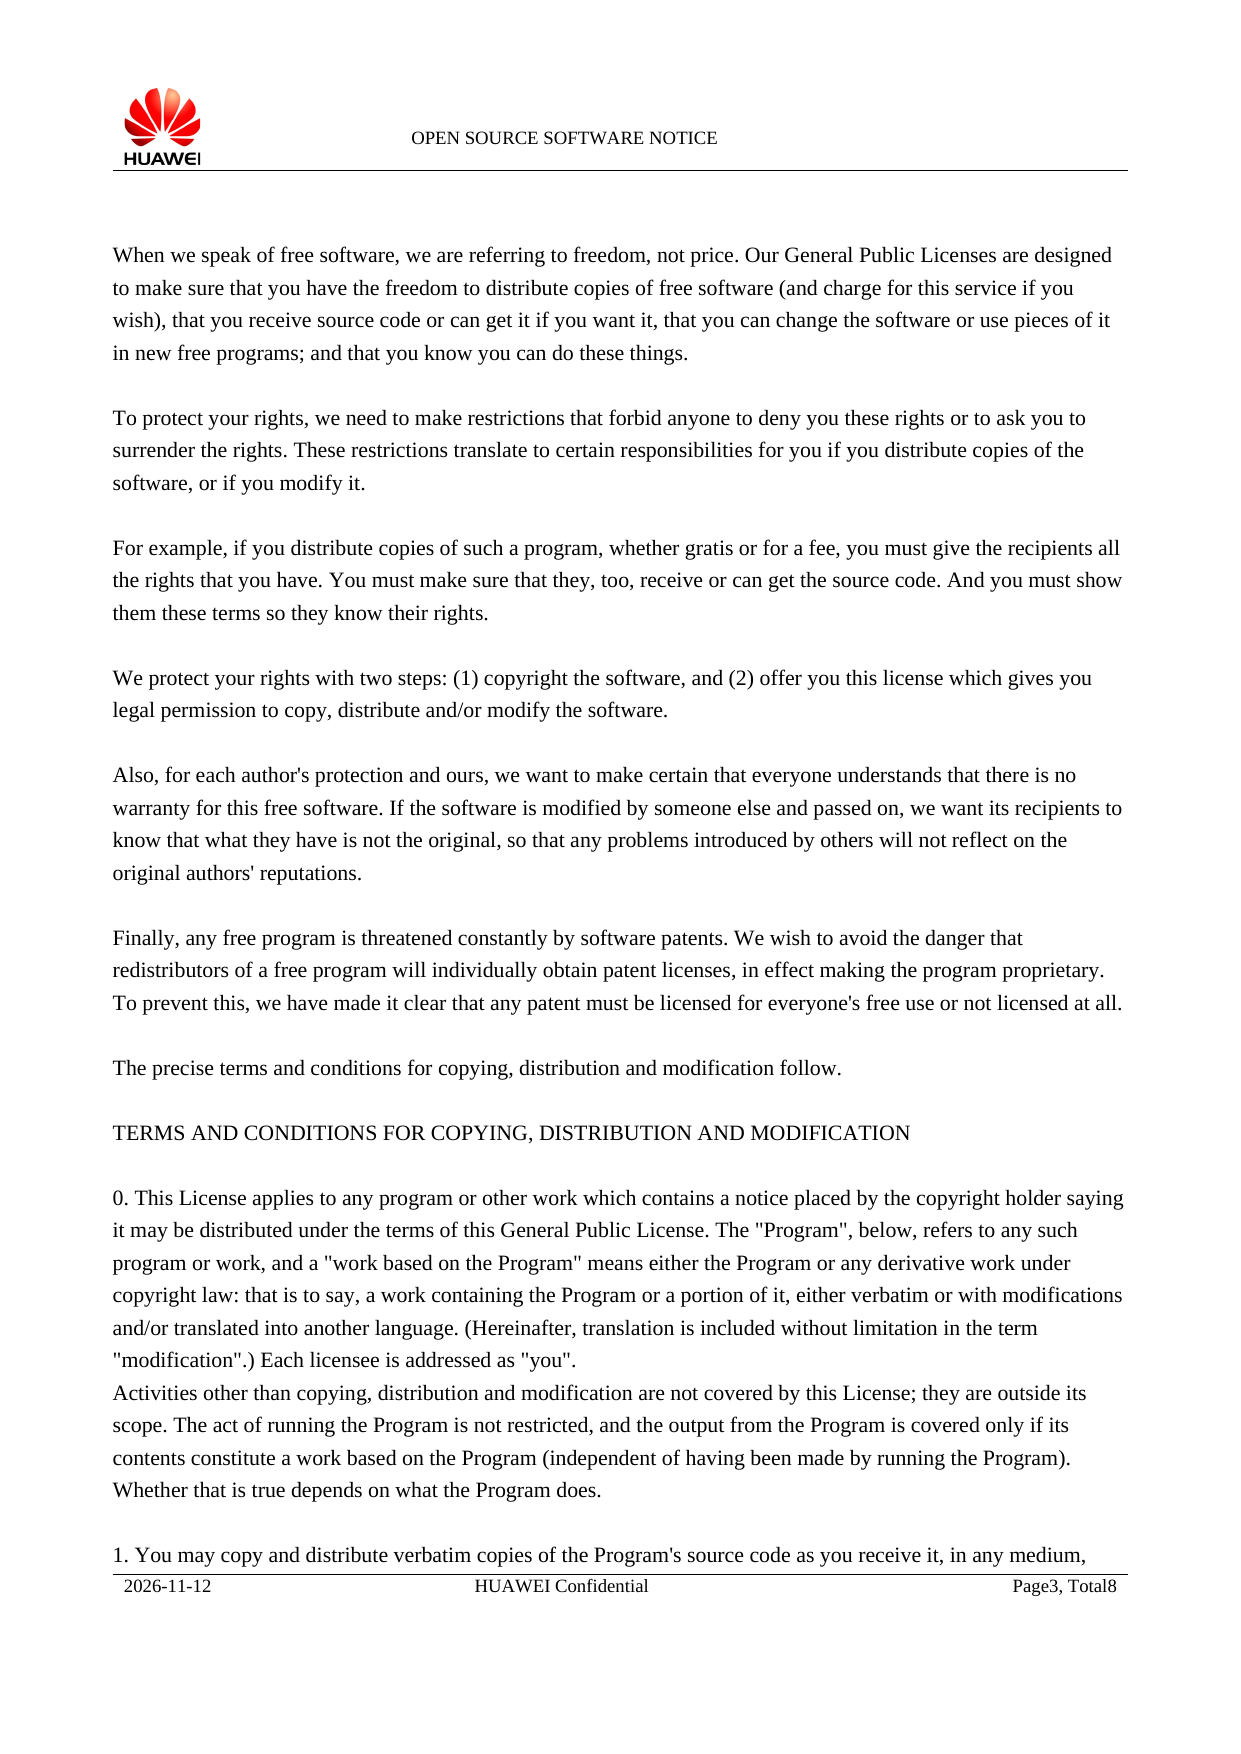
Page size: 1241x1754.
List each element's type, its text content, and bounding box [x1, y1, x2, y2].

picture [124, 88, 201, 165]
